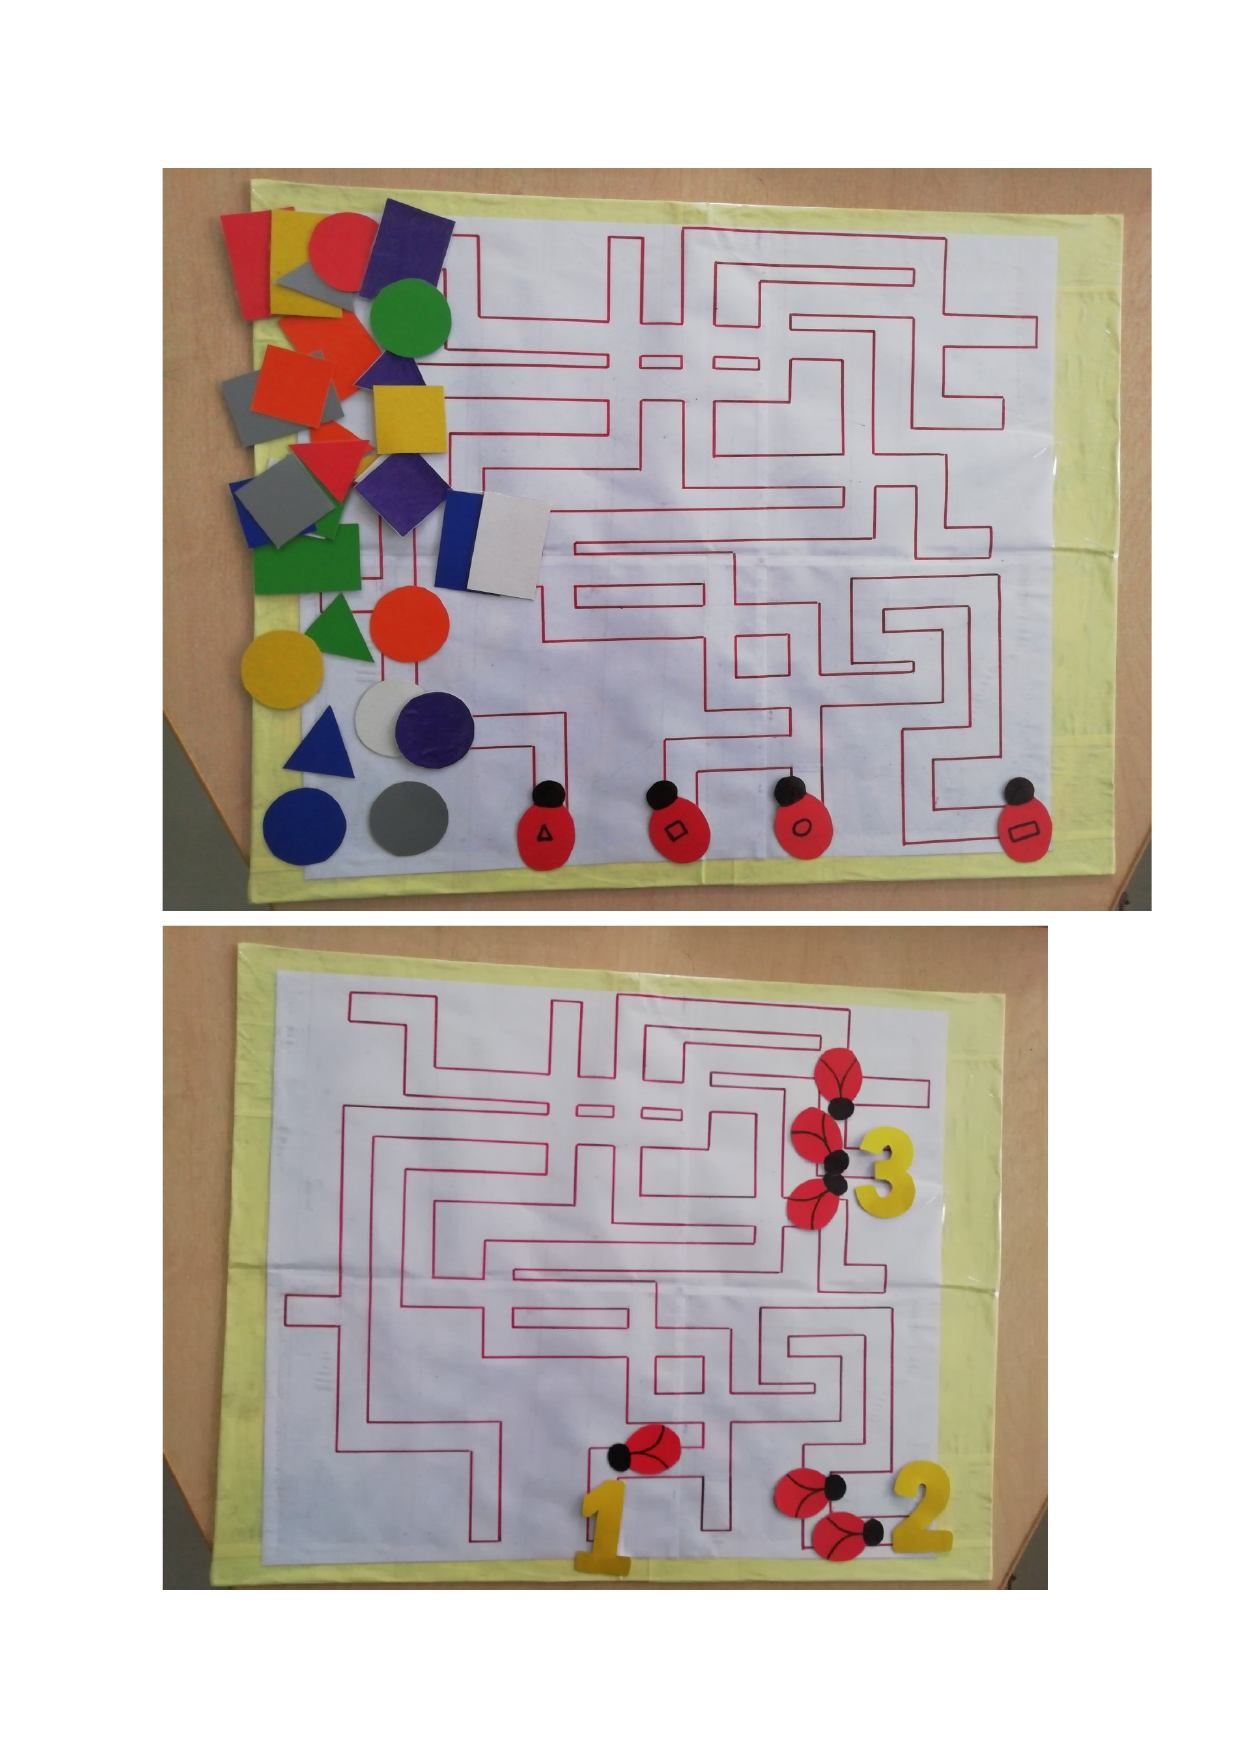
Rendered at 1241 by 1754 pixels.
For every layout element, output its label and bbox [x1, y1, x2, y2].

picture [162, 168, 1152, 911]
picture [164, 926, 1047, 1590]
